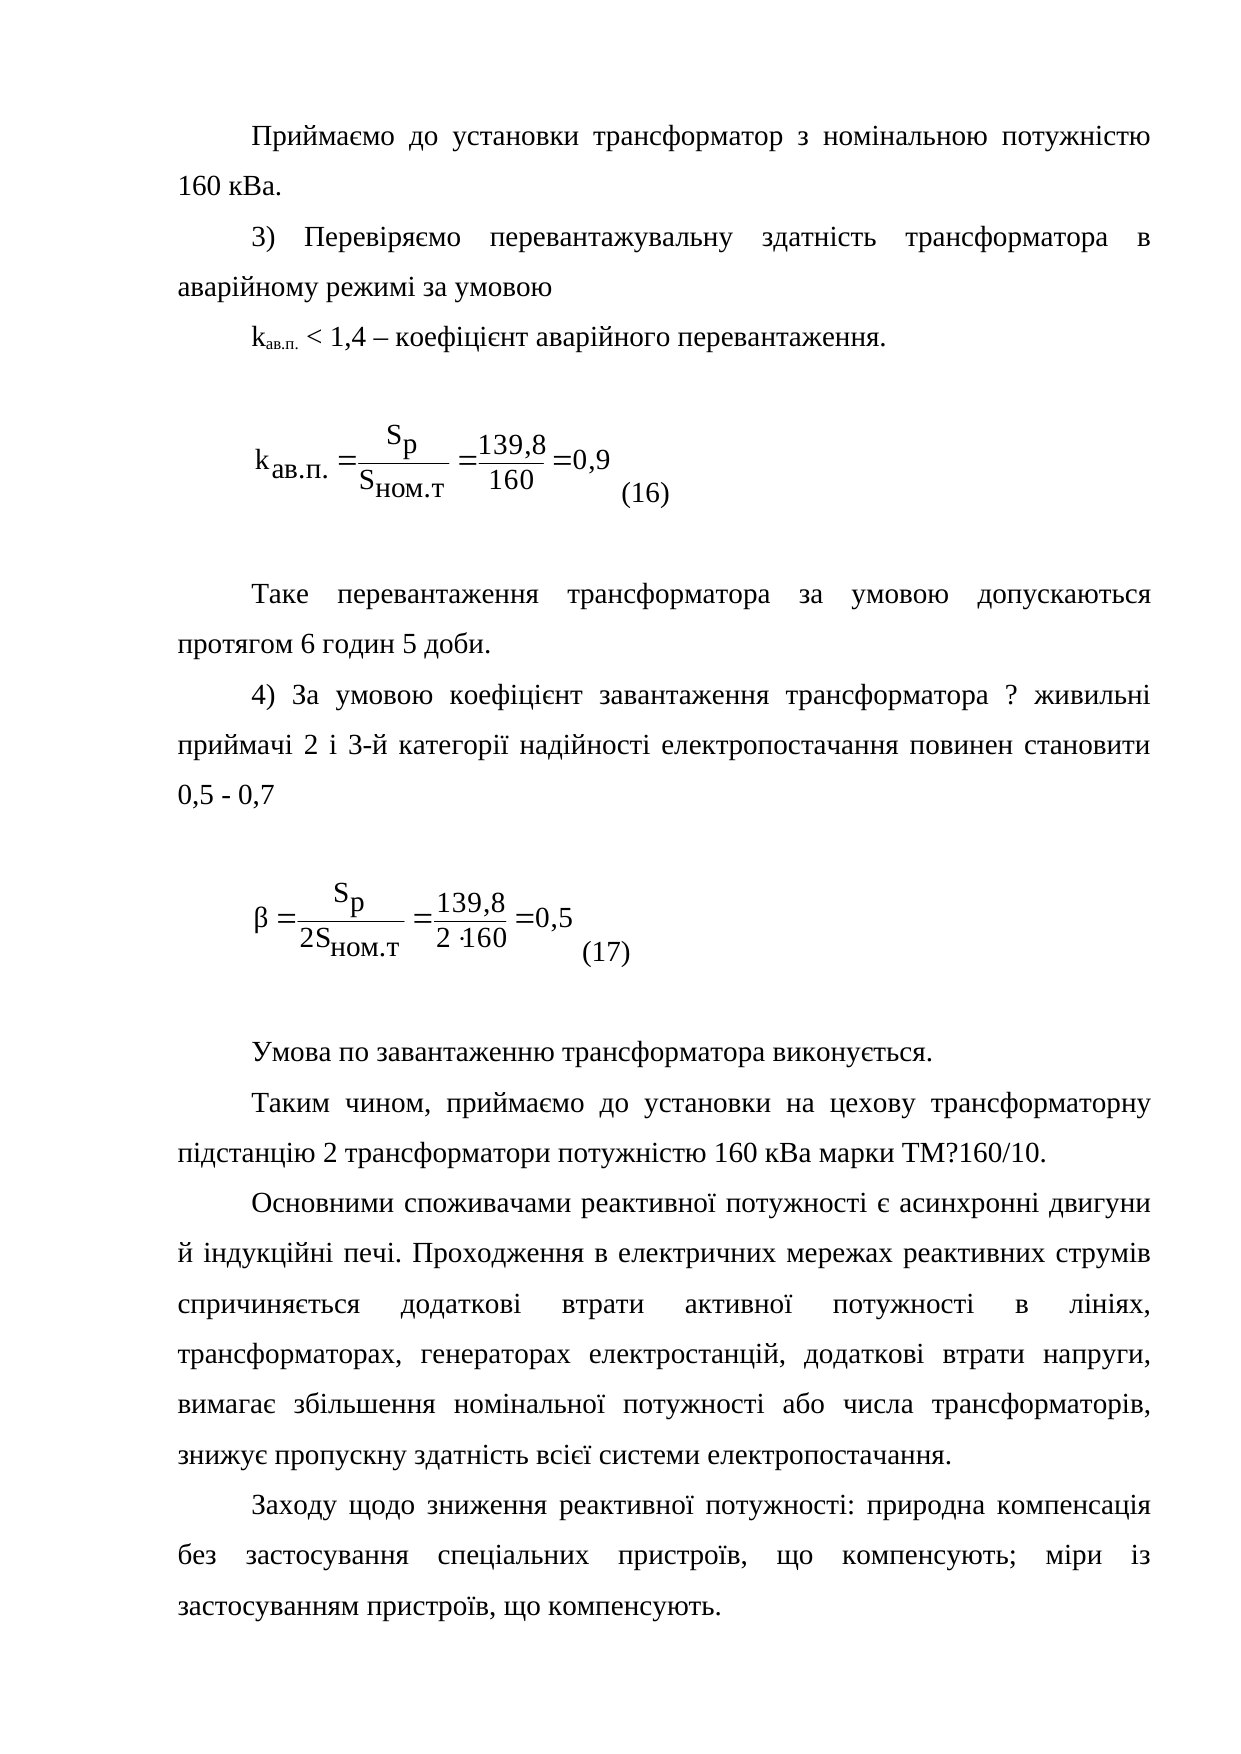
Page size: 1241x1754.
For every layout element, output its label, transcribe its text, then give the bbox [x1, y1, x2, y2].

text Таким чином, приймаємо до установки на цехову трансформаторну підстанцію 2 трансформатори потужністю 160 кВа марки ТМ?160/10. [177, 1085, 1152, 1168]
text Таке перевантаження трансформатора за умовою допускаються протягом 6 годин 5 доби. [177, 576, 1152, 660]
text (17) [177, 878, 1152, 967]
text Основними споживачами реактивної потужності є асинхронні двигуни й індукційні печі. Проходження в електричних мережах реактивних струмів спричиняється додаткові втрати активної потужності в лініях, трансформаторах, генераторах електростанцій, додаткові втрати напруги, вимагає збільшення номінальної потужності або числа трансформаторів, знижує пропускну здатність всієї системи електропостачання. [177, 1185, 1152, 1470]
text 3) Перевіряємо перевантажувальну здатність трансформатора в аварійному режимі за умовою [177, 219, 1152, 303]
text Приймаємо до установки трансформатор з номінальною потужністю 160 кВа. [177, 118, 1152, 202]
text (16) [177, 420, 1152, 509]
text 4) За умовою коефіцієнт завантаження трансформатора ? живильні приймачі 2 і 3-й категорії надійності електропостачання повинен становити 0,5 - 0,7 [177, 677, 1152, 811]
text Заходу щодо зниження реактивної потужності: природна компенсація без застосування спеціальних пристроїв, що компенсують; міри із застосуванням пристроїв, що компенсують. [177, 1487, 1152, 1621]
text Умова по завантаженню трансформатора виконується. [177, 1034, 1152, 1068]
text kав.п. < 1,4 – коефіцієнт аварійного перевантаження. [177, 319, 1152, 353]
